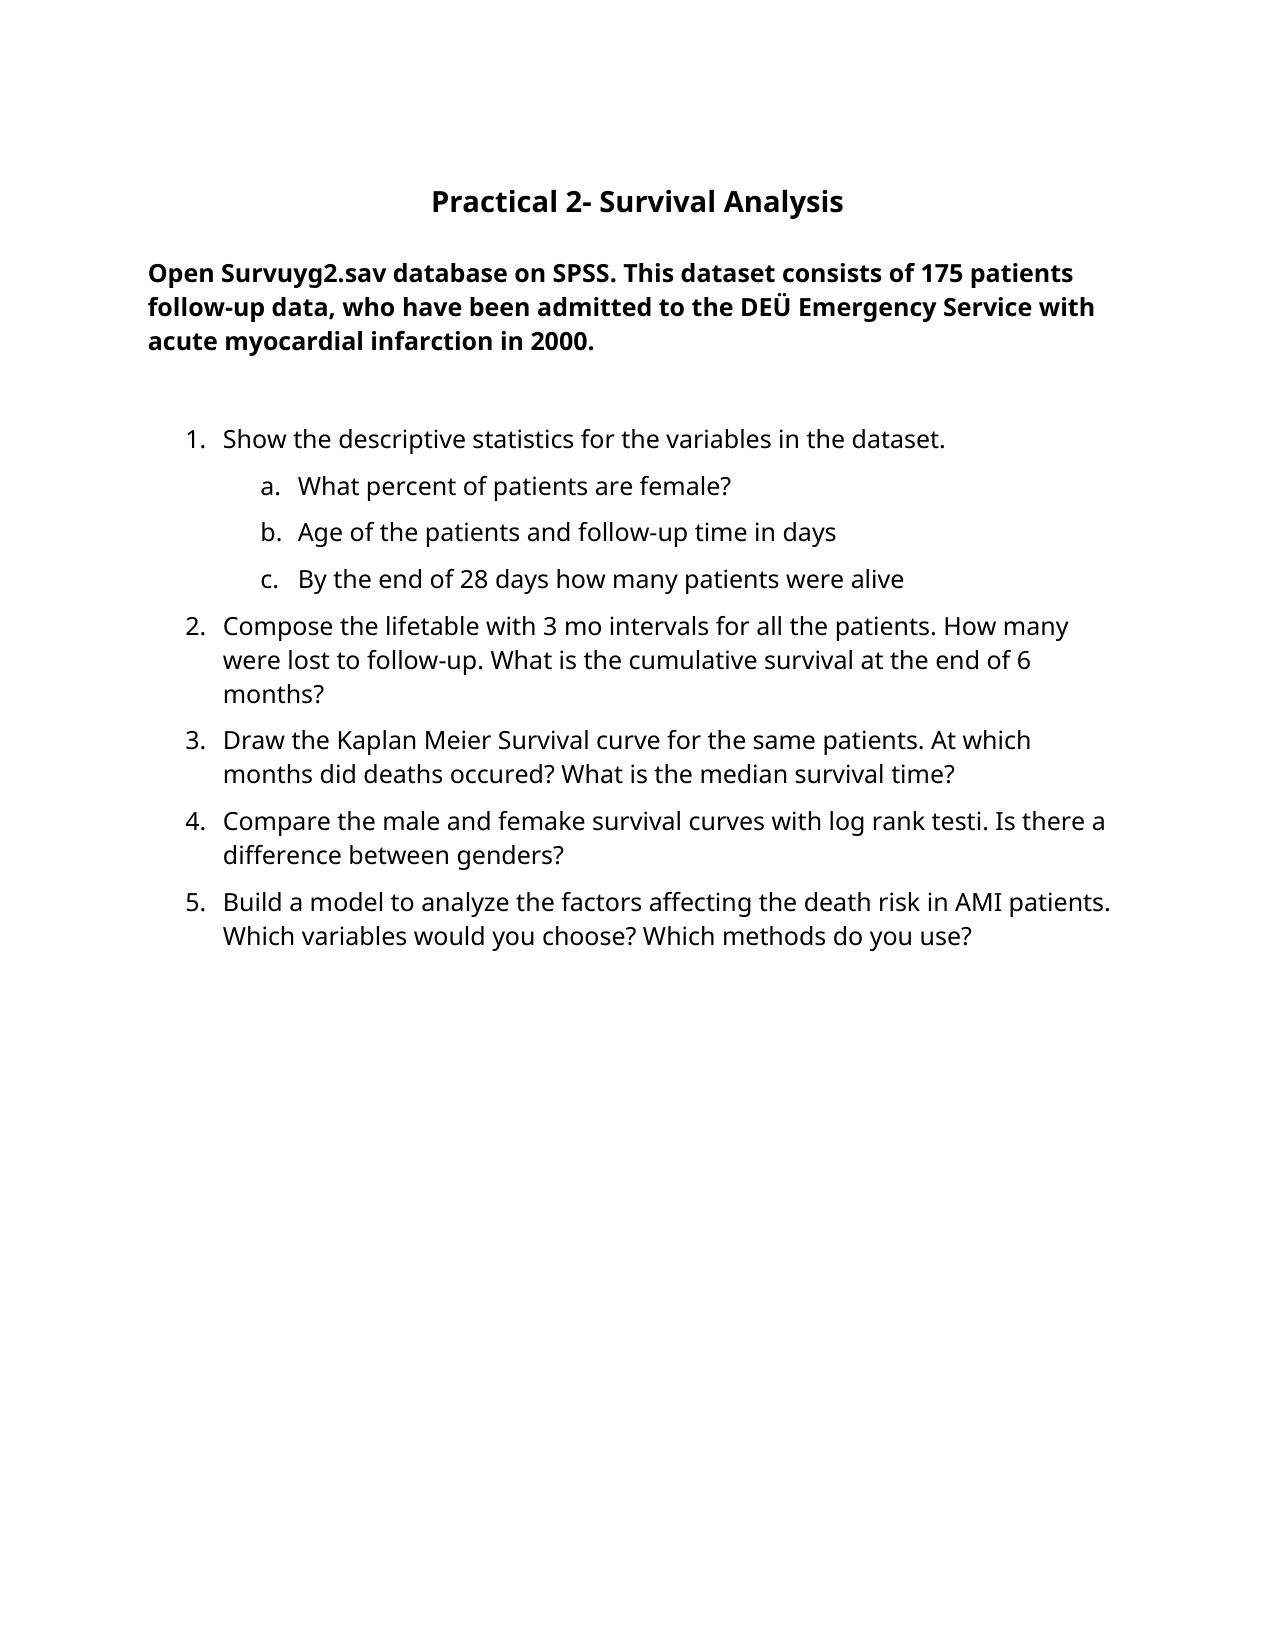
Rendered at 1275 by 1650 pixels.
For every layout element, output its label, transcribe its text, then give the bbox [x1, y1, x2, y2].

list Draw the Kaplan Meier Survival curve for the same patients. At which months did deaths occured? What is the median survival time? [185, 723, 1127, 791]
list By the end of 28 days how many patients were alive [260, 562, 1127, 596]
list Compare the male and femake survival curves with log rank testi. Is there a difference between genders? [185, 803, 1127, 872]
list Age of the patients and follow-up time in days [260, 515, 1127, 549]
list What percent of patients are female? [260, 468, 1127, 503]
list Compose the lifetable with 3 mo intervals for all the patients. How many were lost to follow-up. What is the cumulative survival at the end of 6 months? [185, 608, 1127, 710]
list Build a model to analyze the factors affecting the death risk in AMI patients. Which variables would you choose? Which methods do you use? [185, 884, 1127, 952]
text Open Survuyg2.sav database on SPSS. This dataset consists of 175 patients follow-up data, who have been admitted to the DEÜ Emergency Service with acute myocardial infarction in 2000. [148, 255, 1127, 358]
text Practical 2- Survival Analysis [148, 182, 1127, 221]
list Show the descriptive statistics for the variables in the dataset. [185, 422, 1127, 456]
